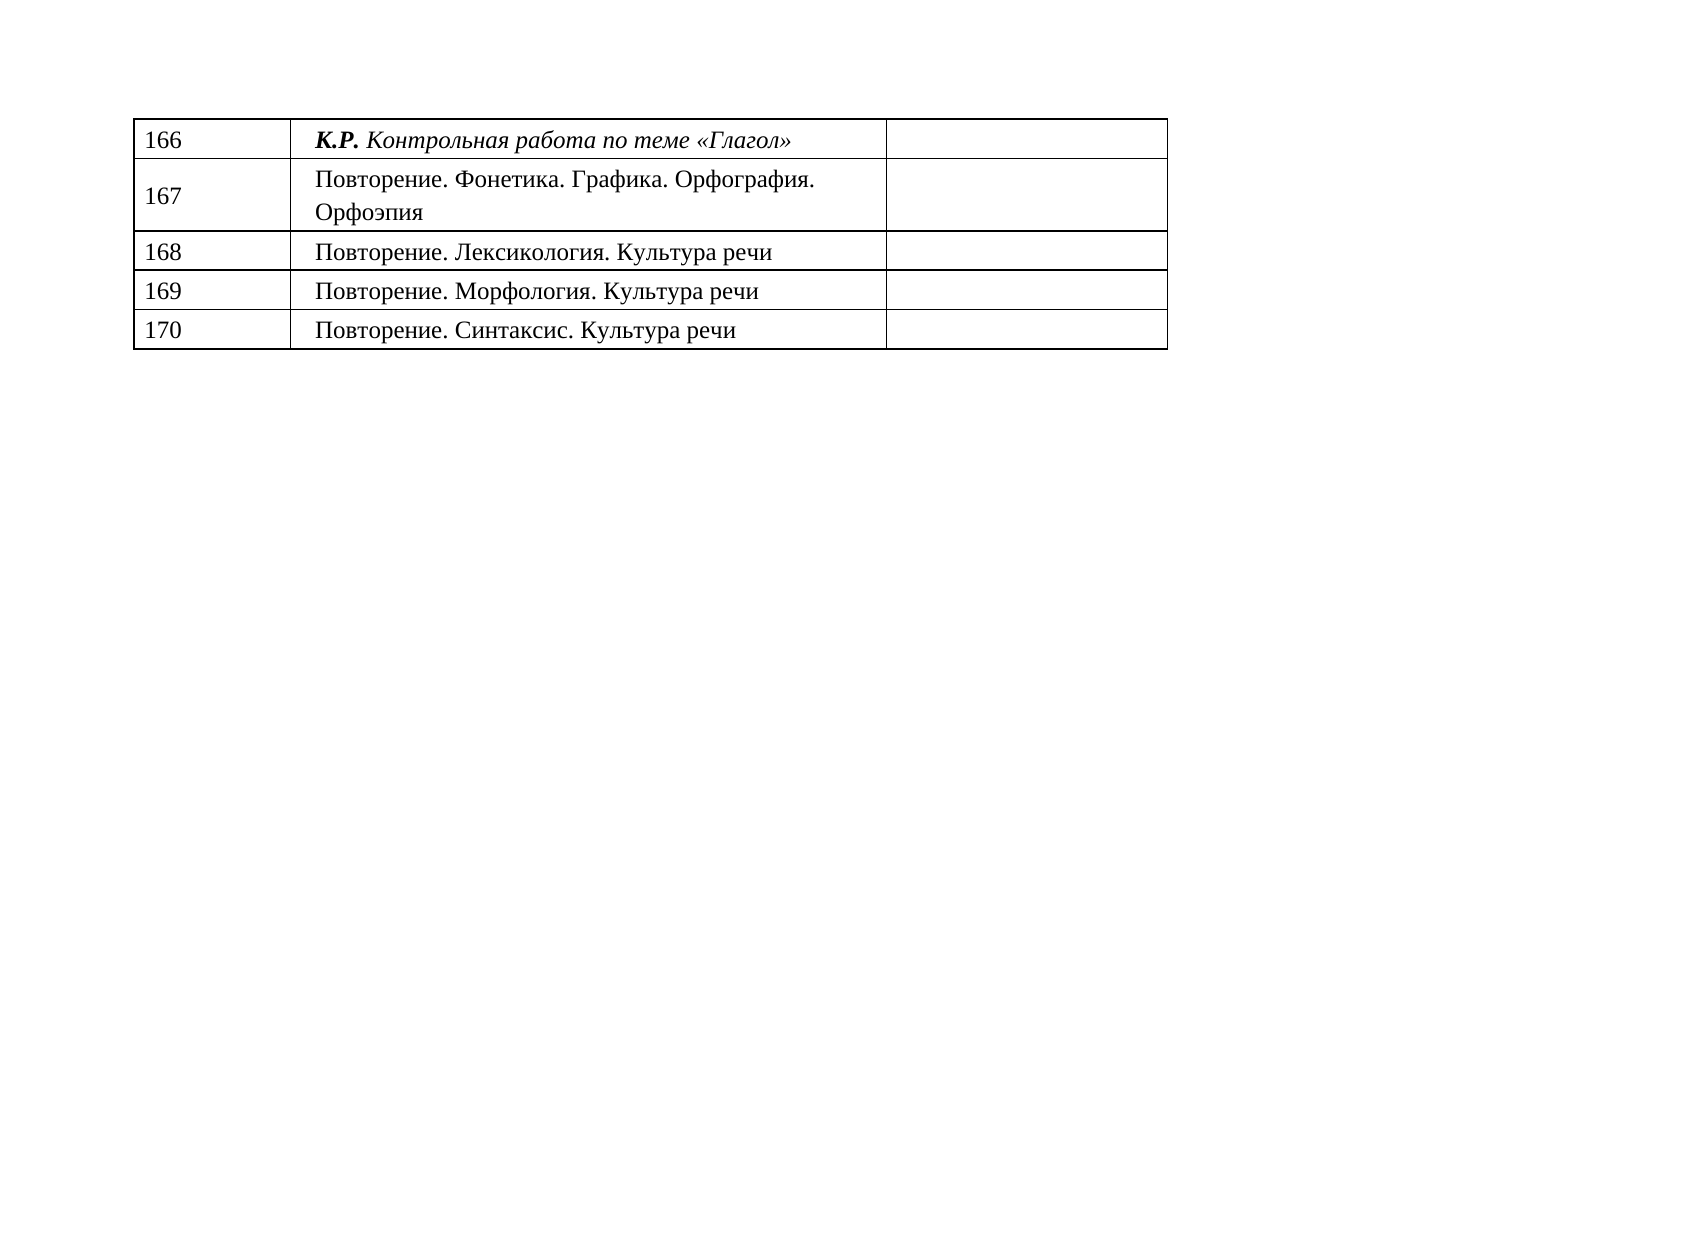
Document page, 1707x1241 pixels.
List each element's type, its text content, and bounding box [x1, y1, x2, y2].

table_cell Повторение. Морфология. Культура речи [291, 271, 886, 309]
table_cell [887, 120, 1167, 157]
table_cell [887, 271, 1167, 309]
table_cell Повторение. Лексикология. Культура речи [291, 232, 886, 269]
table_cell К.Р. Контрольная работа по теме «Глагол» [291, 120, 886, 157]
table_cell 167 [135, 159, 290, 230]
table_cell [887, 310, 1167, 348]
table_cell [887, 232, 1167, 269]
table_cell Повторение. Фонетика. Графика. Орфография. Орфоэпия [291, 159, 886, 230]
table_cell 169 [135, 271, 290, 309]
table_cell 166 [135, 120, 290, 157]
table_cell [887, 159, 1167, 230]
table_cell 170 [135, 310, 290, 348]
table_cell Повторение. Синтаксис. Культура речи [291, 310, 886, 348]
table_cell 168 [135, 232, 290, 269]
